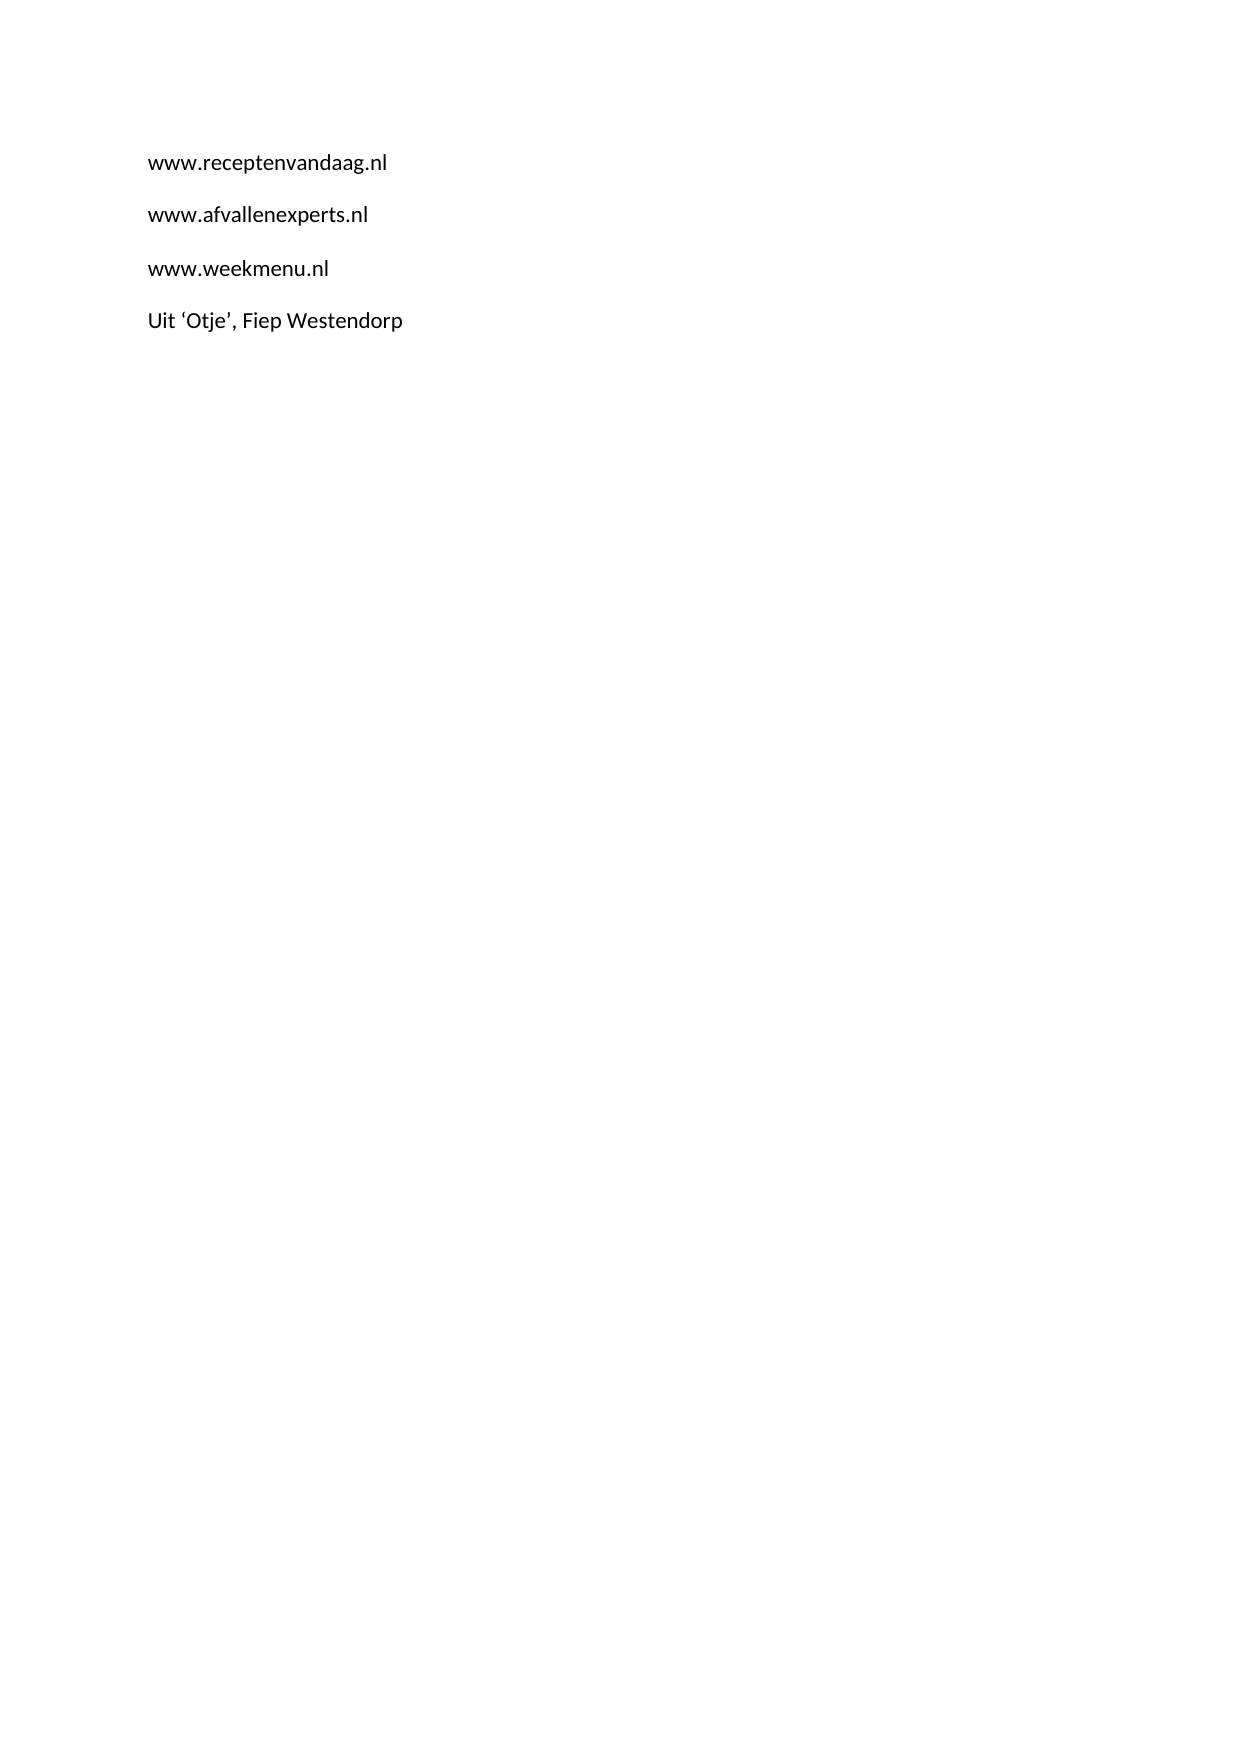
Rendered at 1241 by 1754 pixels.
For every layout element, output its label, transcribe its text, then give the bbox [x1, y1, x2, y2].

text www.weekmenu.nl [148, 254, 1093, 282]
text www.receptenvandaag.nl [148, 148, 1093, 176]
text www.afvallenexperts.nl [148, 201, 1093, 229]
text Uit ‘Otje’, Fiep Westendorp [148, 307, 1093, 335]
